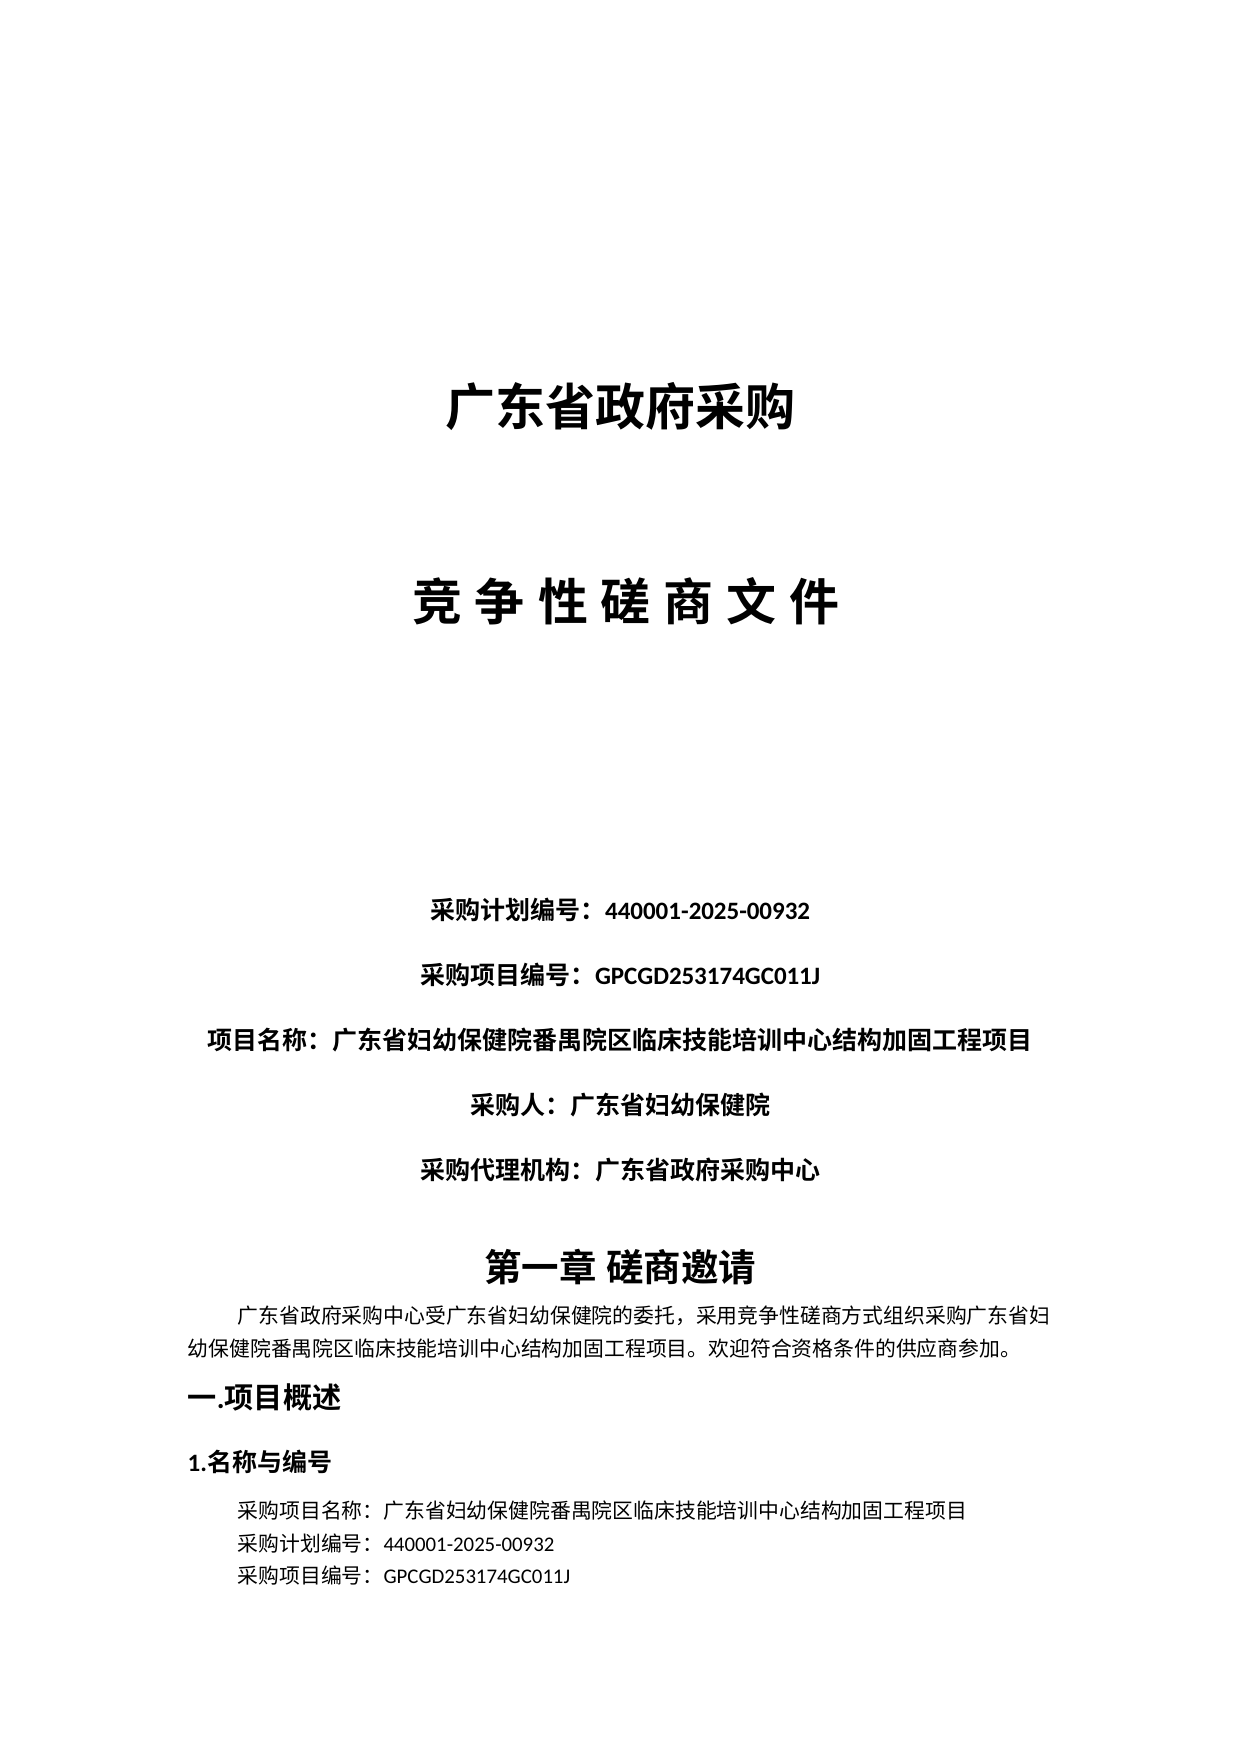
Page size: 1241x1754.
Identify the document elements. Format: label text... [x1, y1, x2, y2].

text 项目名称：广东省妇幼保健院番禺院区临床技能培训中心结构加固工程项目 [187, 1007, 1053, 1072]
text 竞 争 性 磋 商 文 件 [187, 552, 1053, 649]
text 广东省政府采购中心受广东省妇幼保健院的委托，采用竞争性磋商方式组织采购广东省妇幼保健院番禺院区临床技能培训中心结构加固工程项目。欢迎符合资格条件的供应商参加。 [187, 1299, 1053, 1364]
text 采购项目编号：GPCGD253174GC011J [187, 1559, 1053, 1592]
text 采购人：广东省妇幼保健院 [187, 1072, 1053, 1137]
text 一.项目概述 [187, 1364, 1053, 1429]
text 采购项目编号：GPCGD253174GC011J [187, 942, 1053, 1007]
text 采购计划编号：440001-2025-00932 [187, 1527, 1053, 1559]
text 第一章 磋商邀请 [187, 1234, 1053, 1299]
text 采购项目名称：广东省妇幼保健院番禺院区临床技能培训中心结构加固工程项目 [187, 1494, 1053, 1527]
text 采购计划编号：440001-2025-00932 [187, 877, 1053, 942]
text 1.名称与编号 [187, 1429, 1053, 1494]
text 采购代理机构：广东省政府采购中心 [187, 1137, 1053, 1202]
text 广东省政府采购 [187, 357, 1053, 454]
